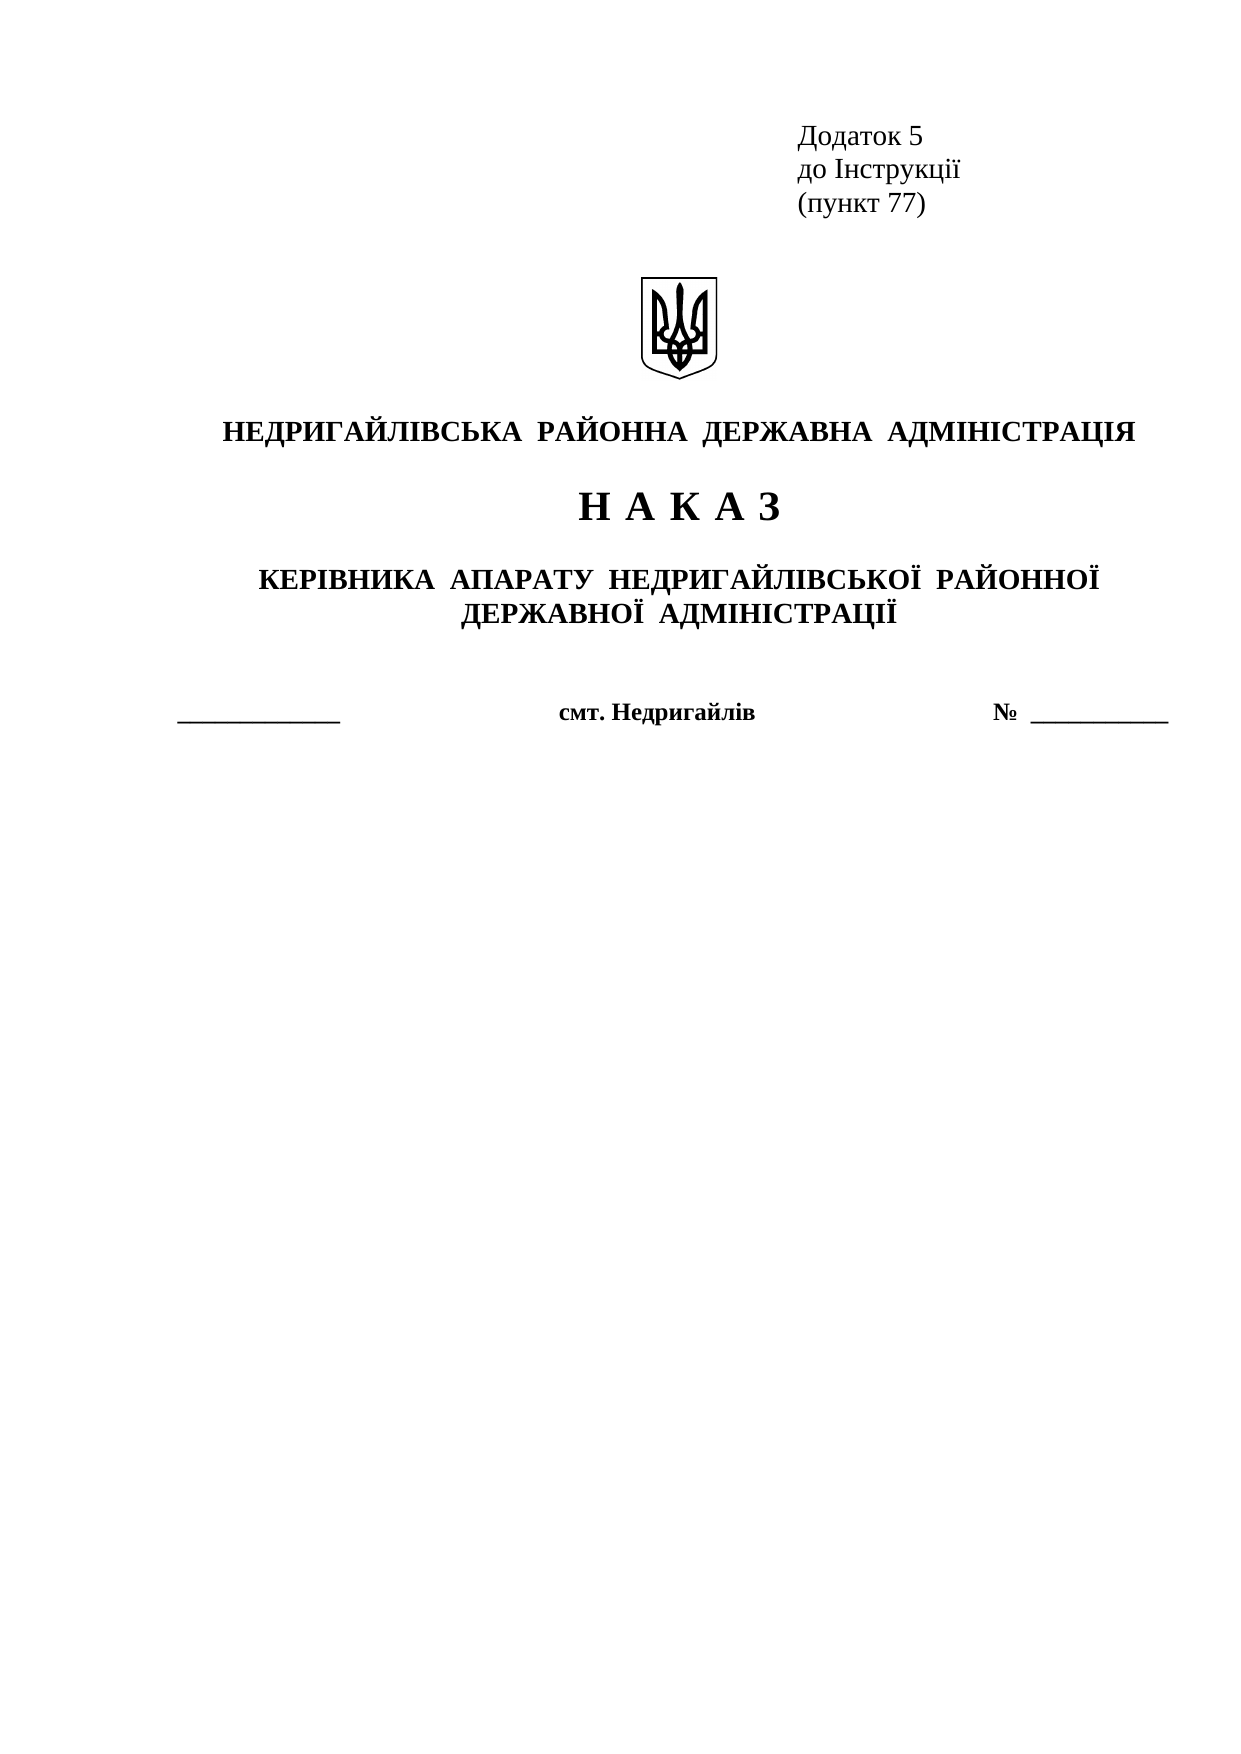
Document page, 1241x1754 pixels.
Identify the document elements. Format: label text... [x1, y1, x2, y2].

text Додаток 5 до Інструкції (пункт 77) [797, 118, 1181, 219]
text ДЕРЖАВНОЇ АДМІНІСТРАЦІЇ [177, 596, 1181, 629]
text _____________ смт. Недригайлів № ___________ [177, 697, 1181, 725]
text НАКАЗ [177, 481, 1181, 529]
picture [641, 277, 718, 381]
text КЕРІВНИКА АПАРАТУ НЕДРИГАЙЛІВСЬКОЇ РАЙОННОЇ [177, 562, 1181, 596]
text НЕДРИГАЙЛІВСЬКА РАЙОННА ДЕРЖАВНА АДМІНІСТРАЦІЯ [177, 414, 1181, 447]
